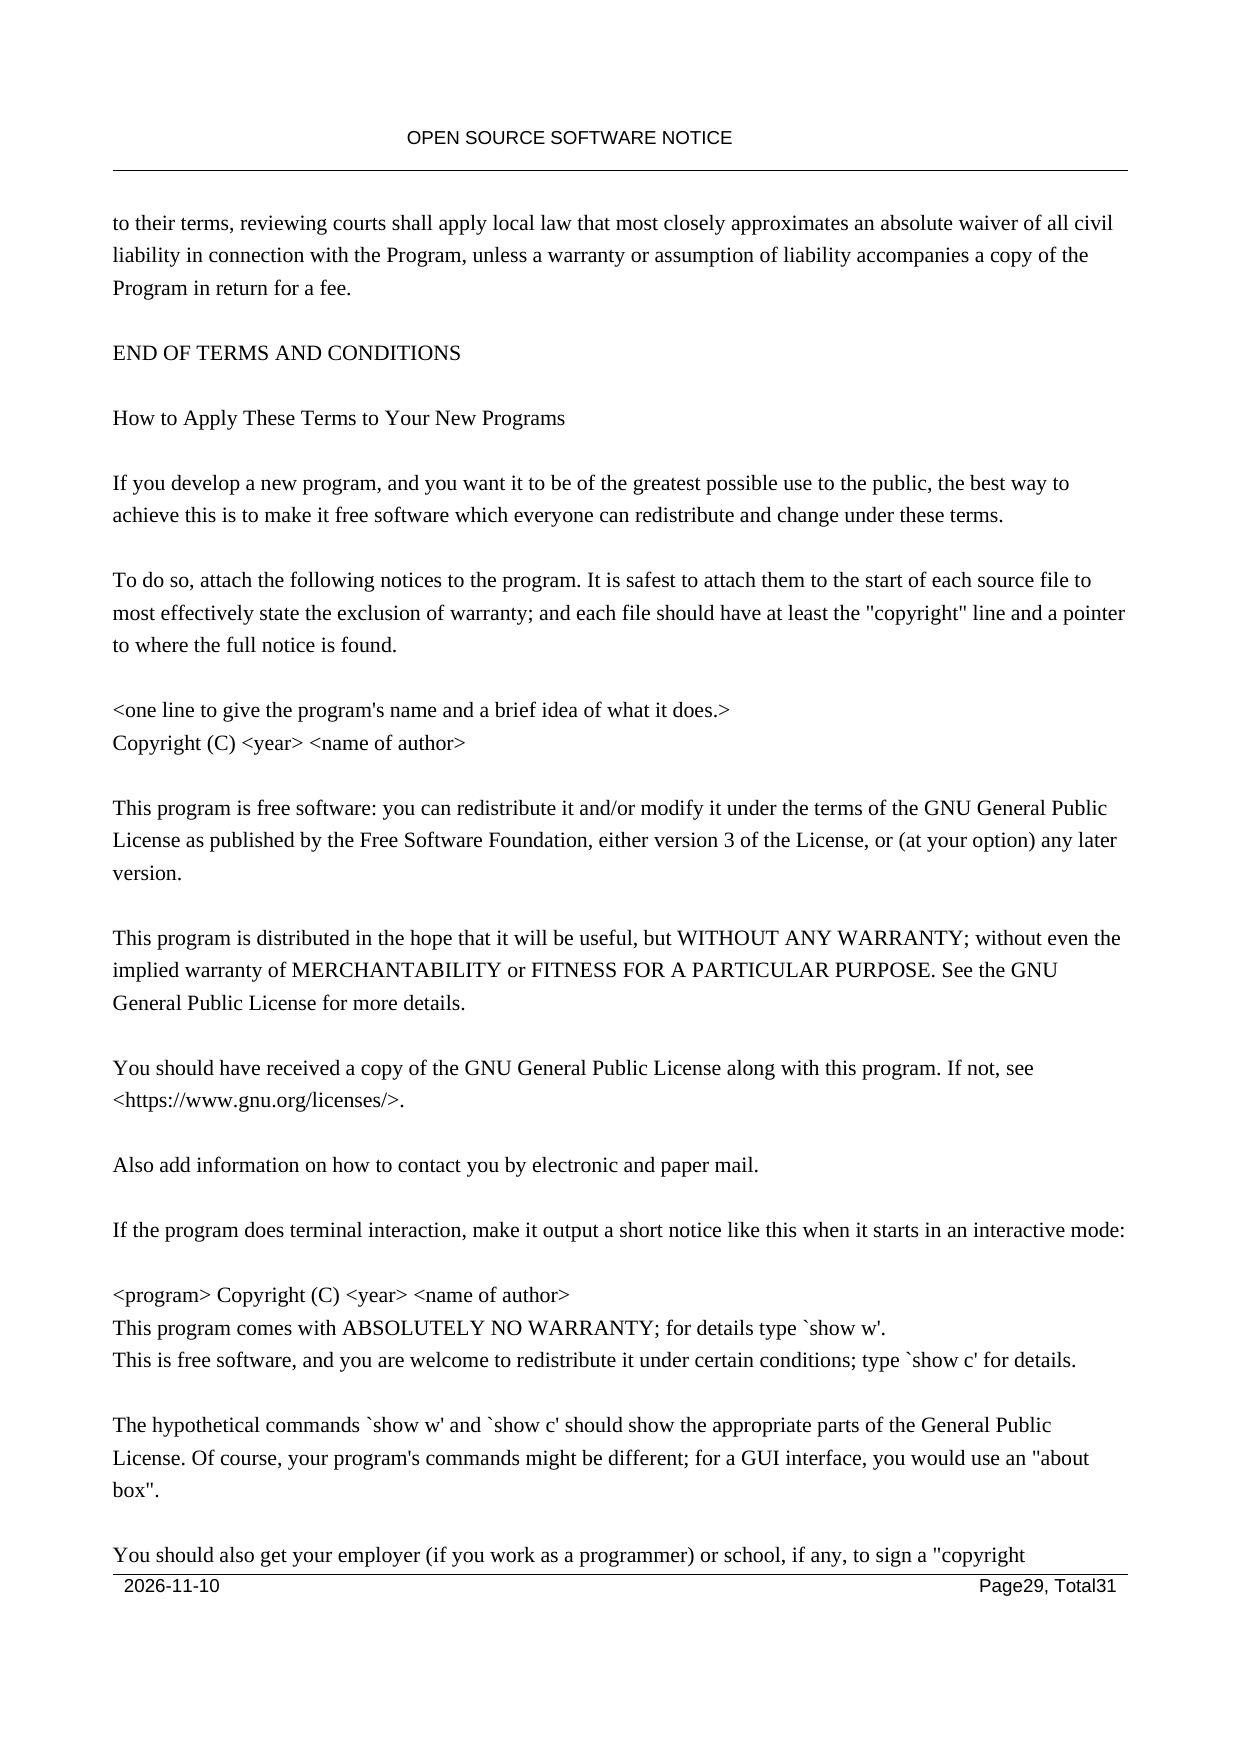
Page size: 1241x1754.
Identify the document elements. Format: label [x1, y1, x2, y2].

text [112, 206, 1128, 1571]
